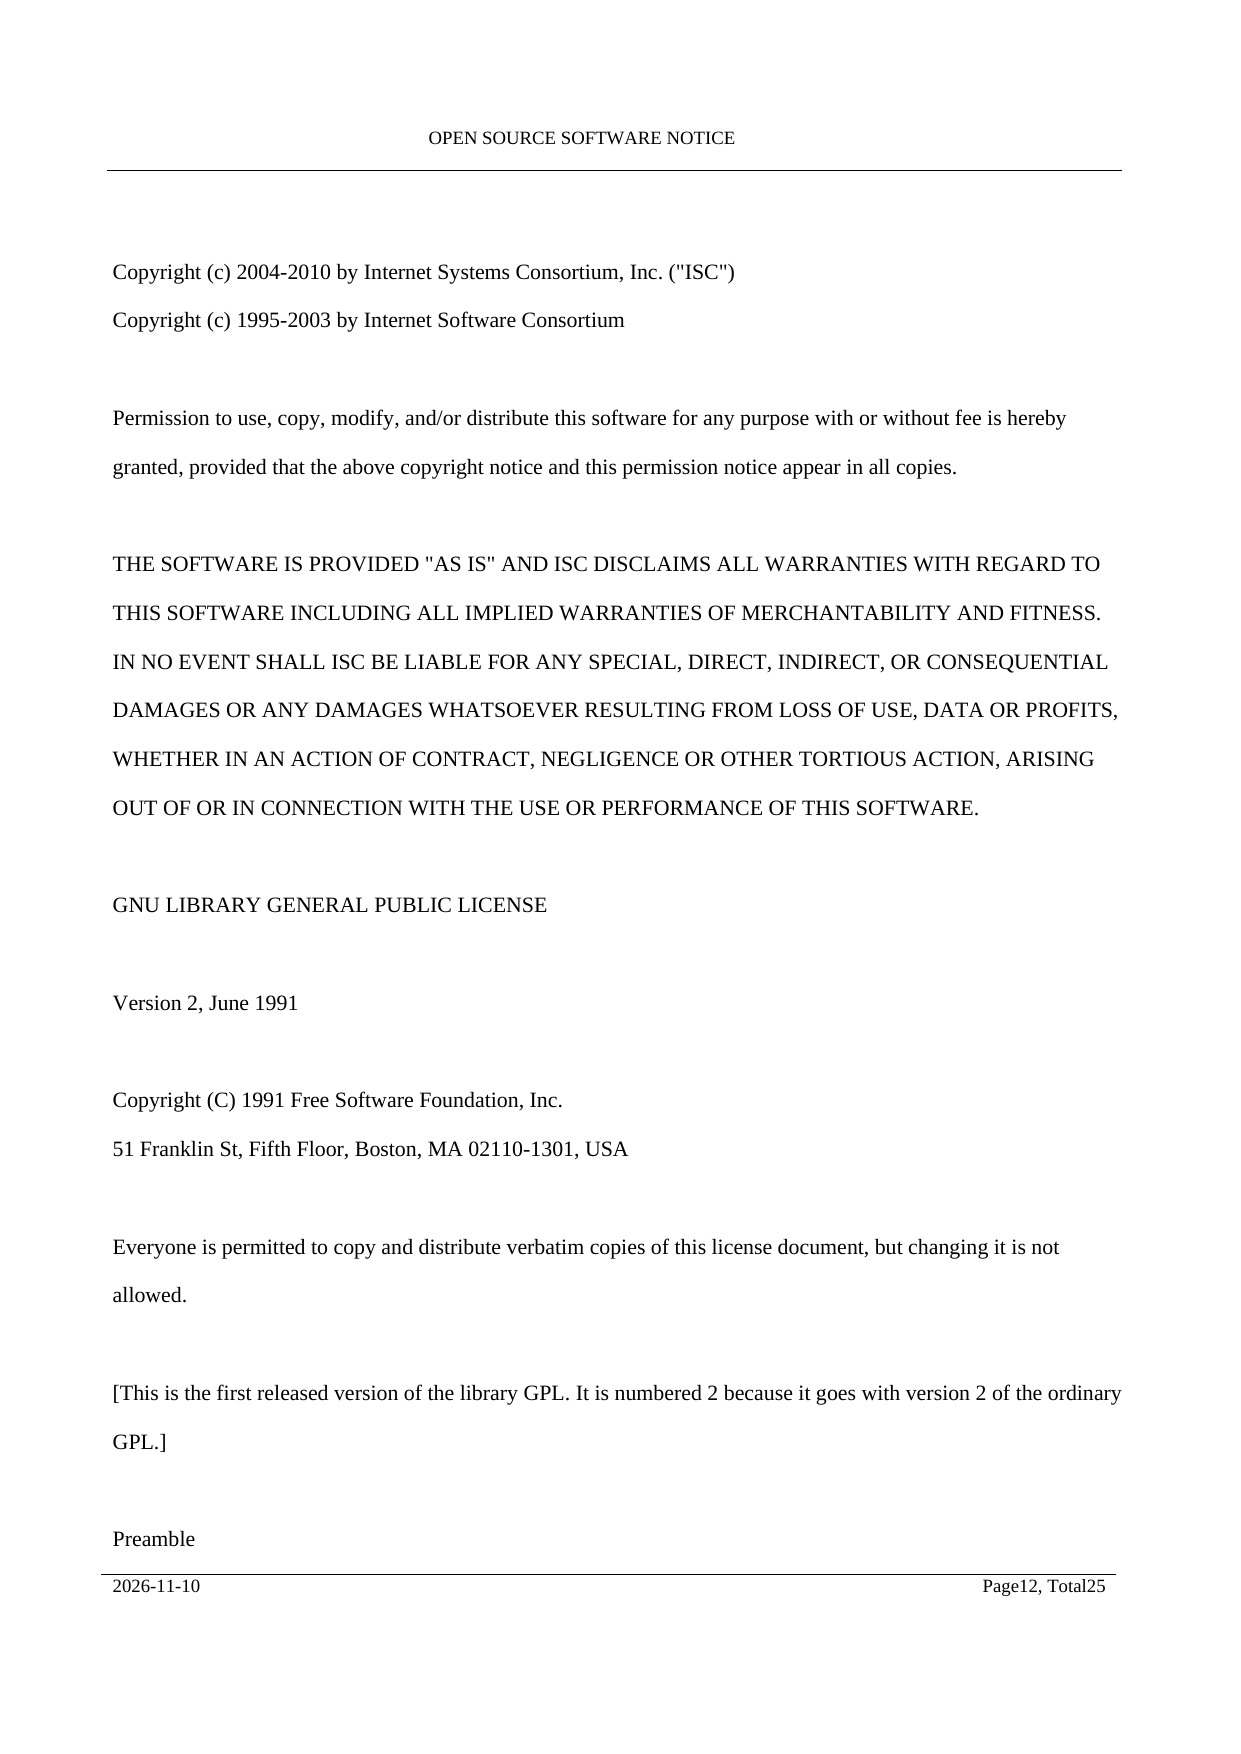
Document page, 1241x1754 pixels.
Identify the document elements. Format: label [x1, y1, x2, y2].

text [112, 206, 1128, 1555]
